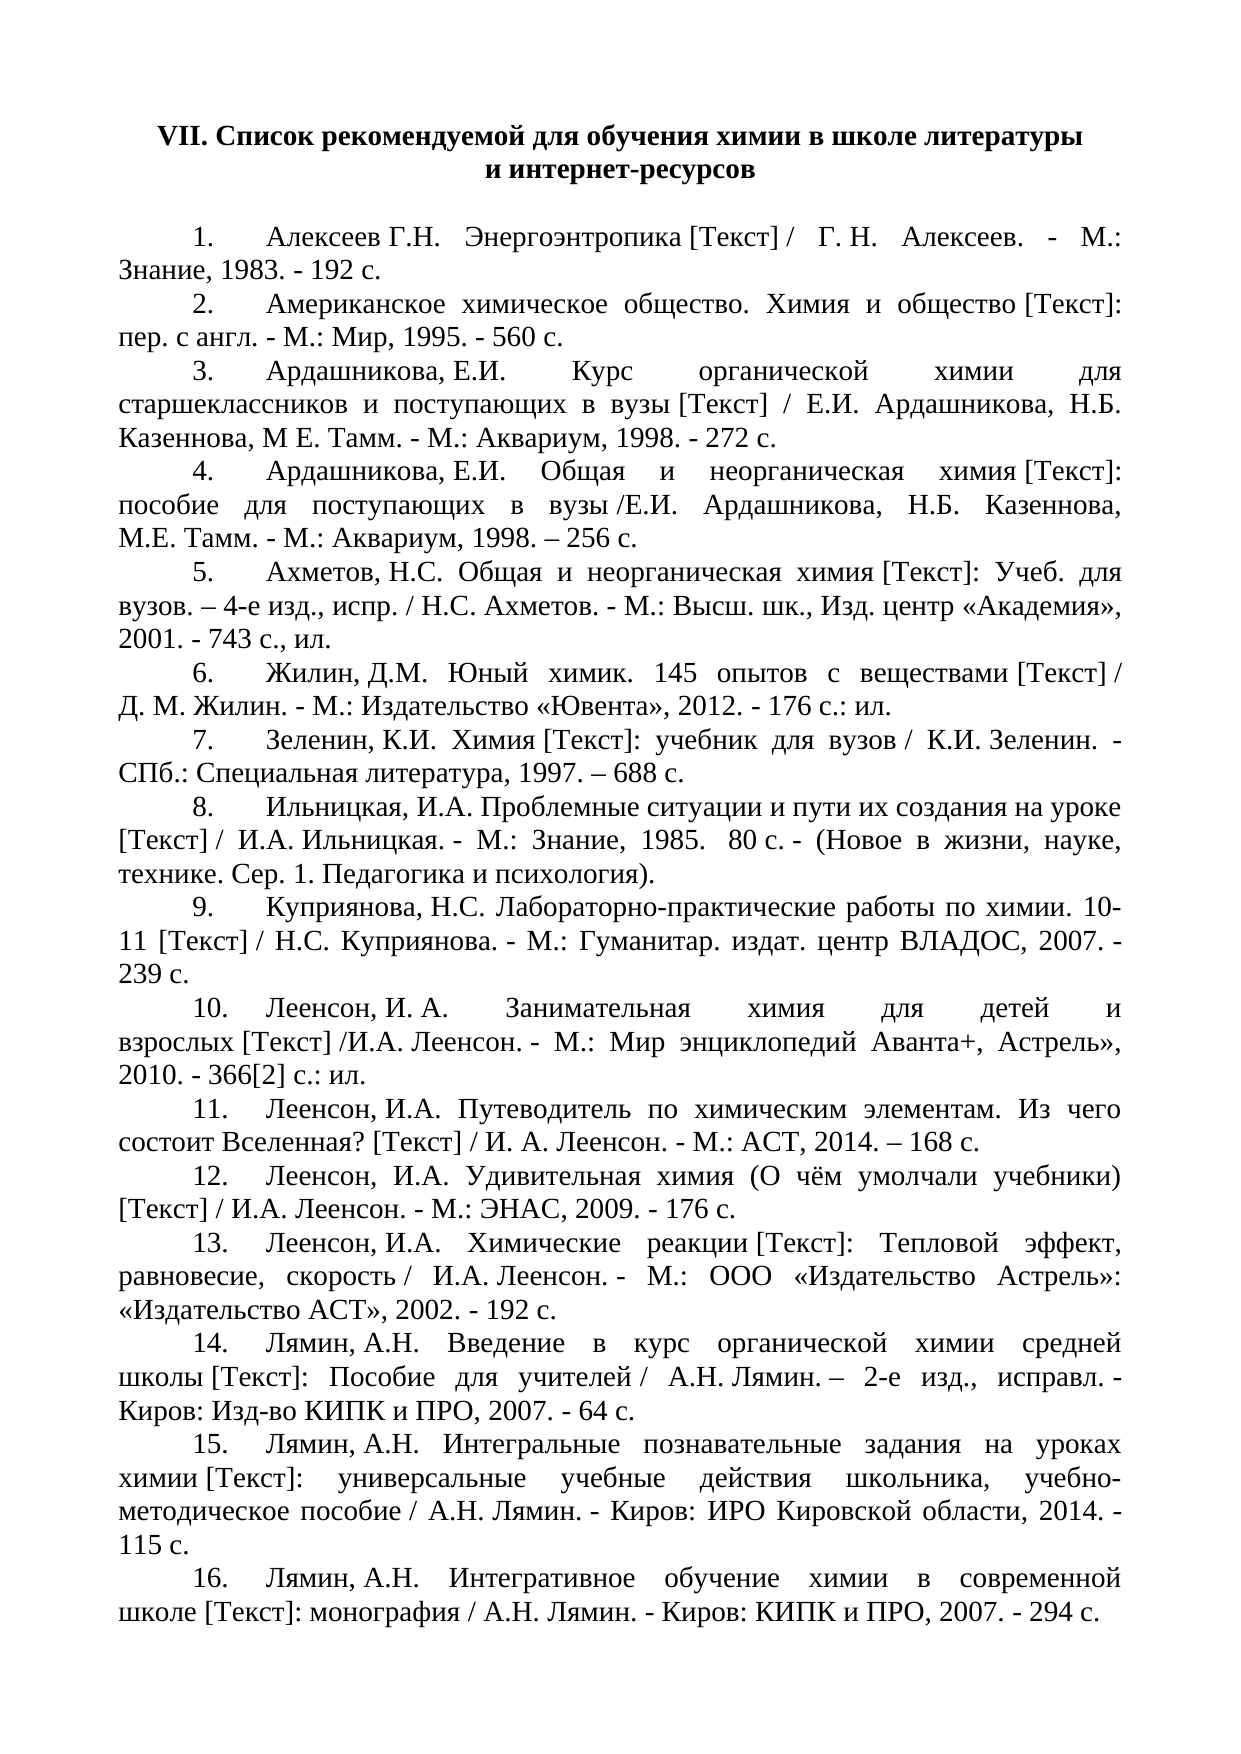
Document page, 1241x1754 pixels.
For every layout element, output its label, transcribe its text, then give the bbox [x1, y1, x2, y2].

list Жилин, Д.М. Юный химик. 145 опытов с веществами [Текст] / Д. М. Жилин. - М.: Издательство «Ювента», 2012. - 176 с.: ил. [118, 655, 1122, 722]
list Ильницкая, И.А. Проблемные ситуации и пути их создания на уроке [Текст] / И.А. Ильницкая. - М.: Знание, 1985. 80 с. - (Новое в жизни, науке, технике. Сер. 1. Педагогика и психология). [118, 789, 1122, 889]
list Американское химическое общество. Химия и общество [Текст]: пер. с англ. - М.: Мир, 1995. - 560 с. [118, 286, 1122, 353]
list Лямин, А.Н. Введение в курс органической химии средней школы [Текст]: Пособие для учителей / А.Н. Лямин. – 2-е изд., исправл. - Киров: Изд-во КИПК и ПРО, 2007. - 64 с. [118, 1326, 1122, 1426]
list Ардашникова, Е.И. Общая и неорганическая химия [Текст]: пособие для поступающих в вузы /Е.И. Ардашникова, Н.Б. Казеннова, М.Е. Тамм. - М.: Аквариум, 1998. – 256 с. [118, 453, 1122, 554]
text и интернет-ресурсов [118, 152, 1122, 185]
list Лямин, А.Н. Интегративное обучение химии в современной школе [Текст]: монография / А.Н. Лямин. - Киров: КИПК и ПРО, 2007. - 294 с. [118, 1560, 1122, 1627]
list Леенсон, И.А. Химические реакции [Текст]: Тепловой эффект, равновесие, скорость / И.А. Леенсон. - М.: ООО «Издательство Астрель»: «Издательство АСТ», 2002. - 192 с. [118, 1225, 1122, 1326]
list Леенсон, И.А. Удивительная химия (О чём умолчали учебники) [Текст] / И.А. Леенсон. - М.: ЭНАС, 2009. - 176 с. [118, 1158, 1122, 1225]
list Ардашникова, Е.И. Курс органической химии для старшеклассников и поступающих в вузы [Текст] / Е.И. Ардашникова, Н.Б. Казеннова, М Е. Тамм. - М.: Аквариум, 1998. - 272 с. [118, 353, 1122, 453]
list Лямин, А.Н. Интегральные познавательные задания на уроках химии [Текст]: универсальные учебные действия школьника, учебно-методическое пособие / А.Н. Лямин. - Киров: ИРО Кировской области, 2014. - 115 с. [118, 1426, 1122, 1560]
list Алексеев Г.Н. Энергоэнтропика [Текст] / Г. Н. Алексеев. - М.: Знание, 1983. - 192 с. [118, 219, 1122, 286]
list Леенсон, И.А. Путеводитель по химическим элементам. Из чего состоит Вселенная? [Текст] / И. А. Леенсон. - М.: АСТ, 2014. – 168 с. [118, 1091, 1122, 1158]
list Куприянова, Н.С. Лабораторно-практические работы по химии. 10-11 [Текст] / Н.С. Куприянова. - М.: Гуманитар. издат. центр ВЛАДОС, 2007. - 239 с. [118, 889, 1122, 990]
list Леенсон, И. А. Занимательная химия для детей и взрослых [Текст] /И.А. Леенсон. - М.: Мир энциклопедий Аванта+, Астрель», 2010. - 366[2] с.: ил. [118, 990, 1122, 1091]
list Зеленин, К.И. Химия [Текст]: учебник для вузов / К.И. Зеленин. - СПб.: Специальная литература, 1997. – 688 с. [118, 722, 1122, 789]
text VII. Список рекомендуемой для обучения химии в школе литературы [118, 118, 1122, 152]
list Ахметов, Н.С. Общая и неорганическая химия [Текст]: Учеб. для вузов. – 4-е изд., испр. / Н.С. Ахметов. - М.: Высш. шк., Изд. центр «Академия», 2001. - 743 с., ил. [118, 554, 1122, 655]
